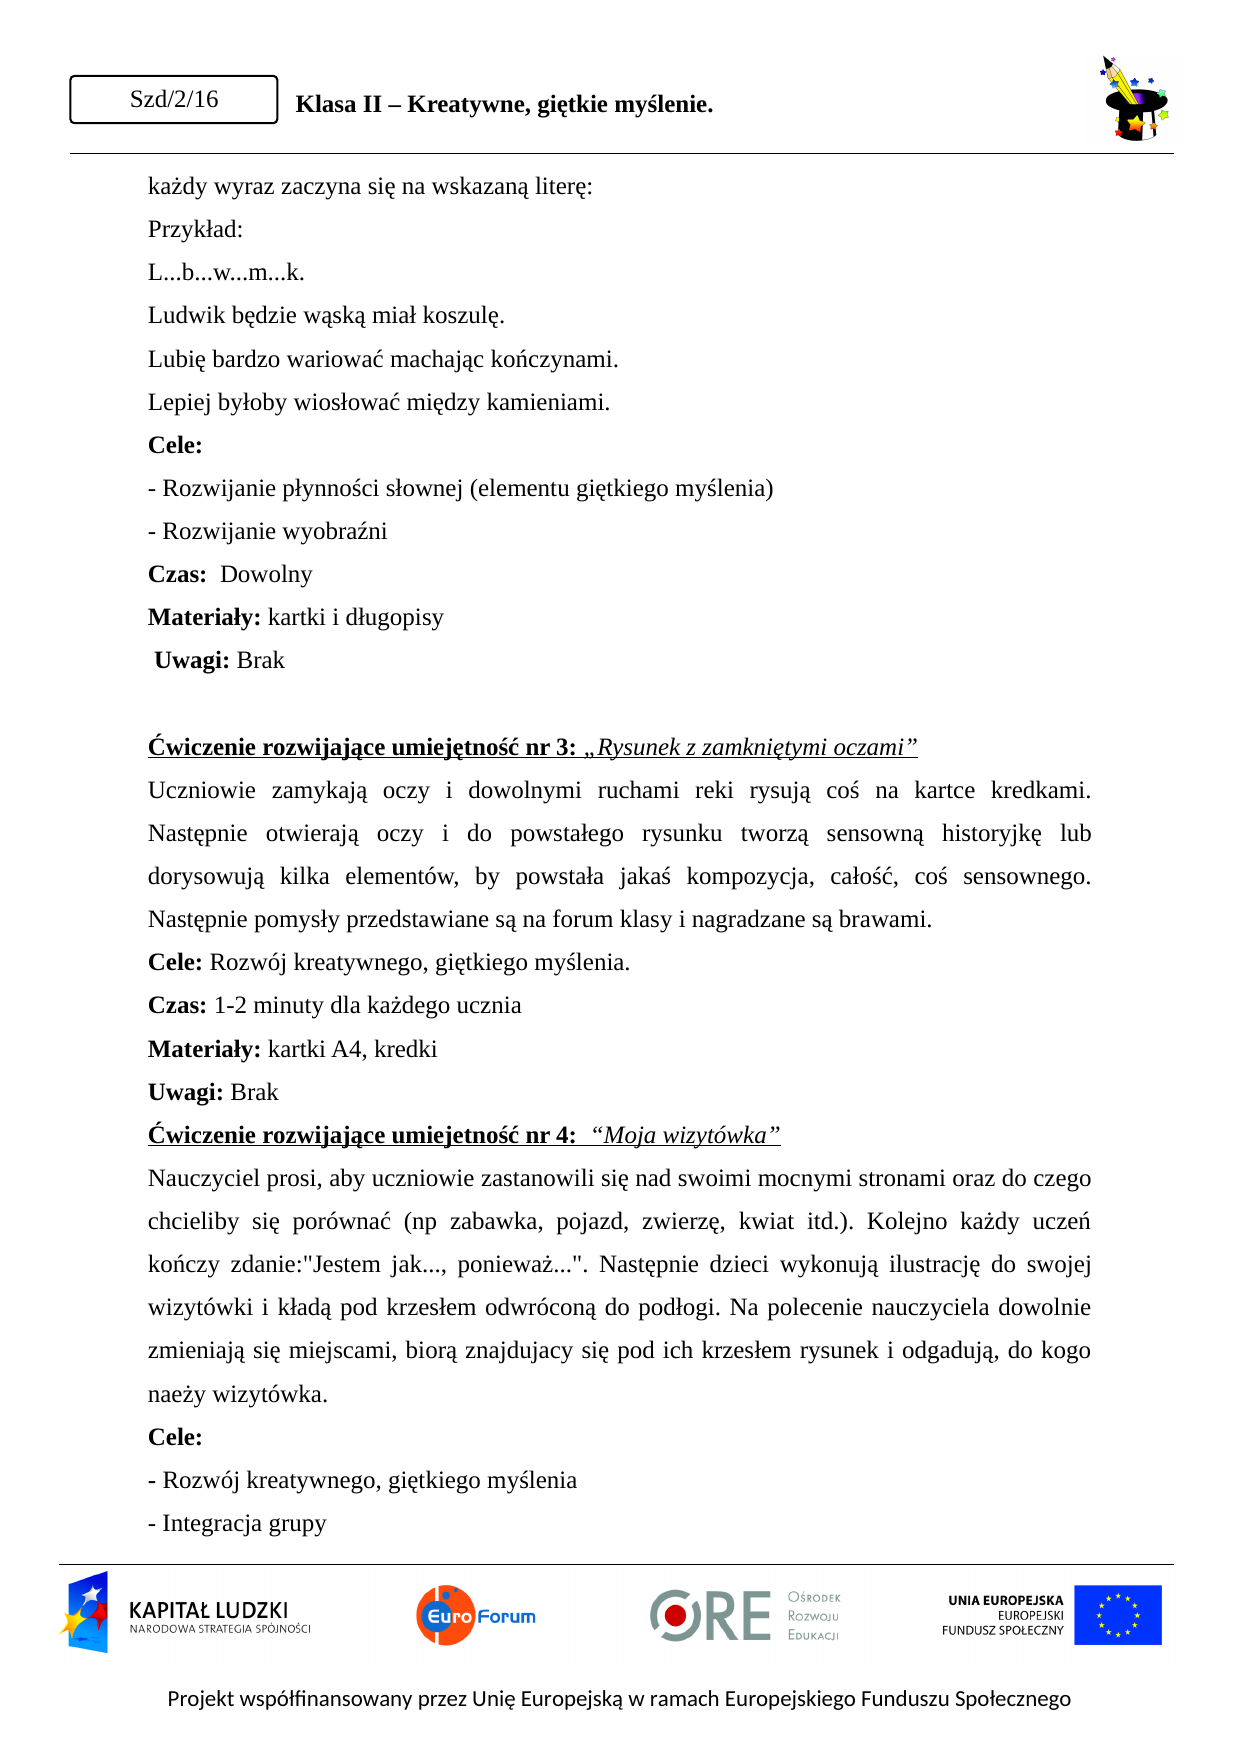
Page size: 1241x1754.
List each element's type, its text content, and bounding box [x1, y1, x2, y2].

picture [1084, 52, 1185, 145]
text Lepiej byłoby wiosłować między kamieniami. [148, 387, 1093, 416]
text Ćwiczenie rozwijające umiejetność nr 4: “Moja wizytówka” [148, 1120, 1093, 1149]
text Lubię bardzo wariować machając kończynami. [148, 344, 1093, 372]
text Cele: [148, 1422, 1093, 1451]
text Ludwik będzie wąską miał koszulę. [148, 301, 1093, 329]
text - Rozwijanie płynności słownej (elementu giętkiego myślenia) [148, 473, 1093, 502]
text Czas: 1-2 minuty dla każdego ucznia [148, 991, 1093, 1019]
text - Rozwój kreatywnego, giętkiego myślenia [148, 1465, 1093, 1494]
text Uwagi: Brak [148, 646, 1093, 674]
text Cele: [148, 430, 1093, 459]
text Ćwiczenie rozwijające umiejętność nr 3: „Rysunek z zamkniętymi oczami” [148, 732, 1093, 761]
text - Integracja grupy [148, 1508, 1093, 1537]
text Materiały: kartki A4, kredki [148, 1034, 1093, 1062]
text Nauczyciel prosi, aby uczniowie zastanowili się nad swoimi mocnymi stronami oraz do czego chcieliby się porównać (np zabawka, pojazd, zwierzę, kwiat itd.). Kolejno każdy uczeń kończy zdanie:"Jestem jak..., ponieważ...". Następnie dzieci wykonują ilustrację do swojej wizytówki i kładą pod krzesłem odwróconą do podłogi. Na polecenie nauczyciela dowolnie zmieniają się miejscami, biorą znajdujacy się pod ich krzesłem rysunek i odgadują, do kogo naeży wizytówka. [148, 1163, 1093, 1407]
text Uczeń ma za zadanie stworzyć jak najwięcej pięciowyrazowych, sensownych zdań, w których każdy wyraz zaczyna się na wskazaną literę: [148, 171, 1093, 200]
text L...b...w...m...k. [148, 257, 1093, 286]
text Uwagi: Brak [148, 1077, 1093, 1106]
picture [58, 1567, 1182, 1664]
text Cele: Rozwój kreatywnego, giętkiego myślenia. [148, 947, 1093, 976]
text Materiały: kartki i długopisy [148, 602, 1093, 631]
text - Rozwijanie wyobraźni [148, 516, 1093, 545]
text Uczniowie zamykają oczy i dowolnymi ruchami reki rysują coś na kartce kredkami. Następnie otwierają oczy i do powstałego rysunku tworzą sensowną historyjkę lub dorysowują kilka elementów, by powstała jakaś kompozycja, całość, coś sensownego. Następnie pomysły przedstawiane są na forum klasy i nagradzane są brawami. [148, 775, 1093, 933]
text Czas: Dowolny [148, 559, 1093, 588]
text Przykład: [148, 214, 1093, 243]
